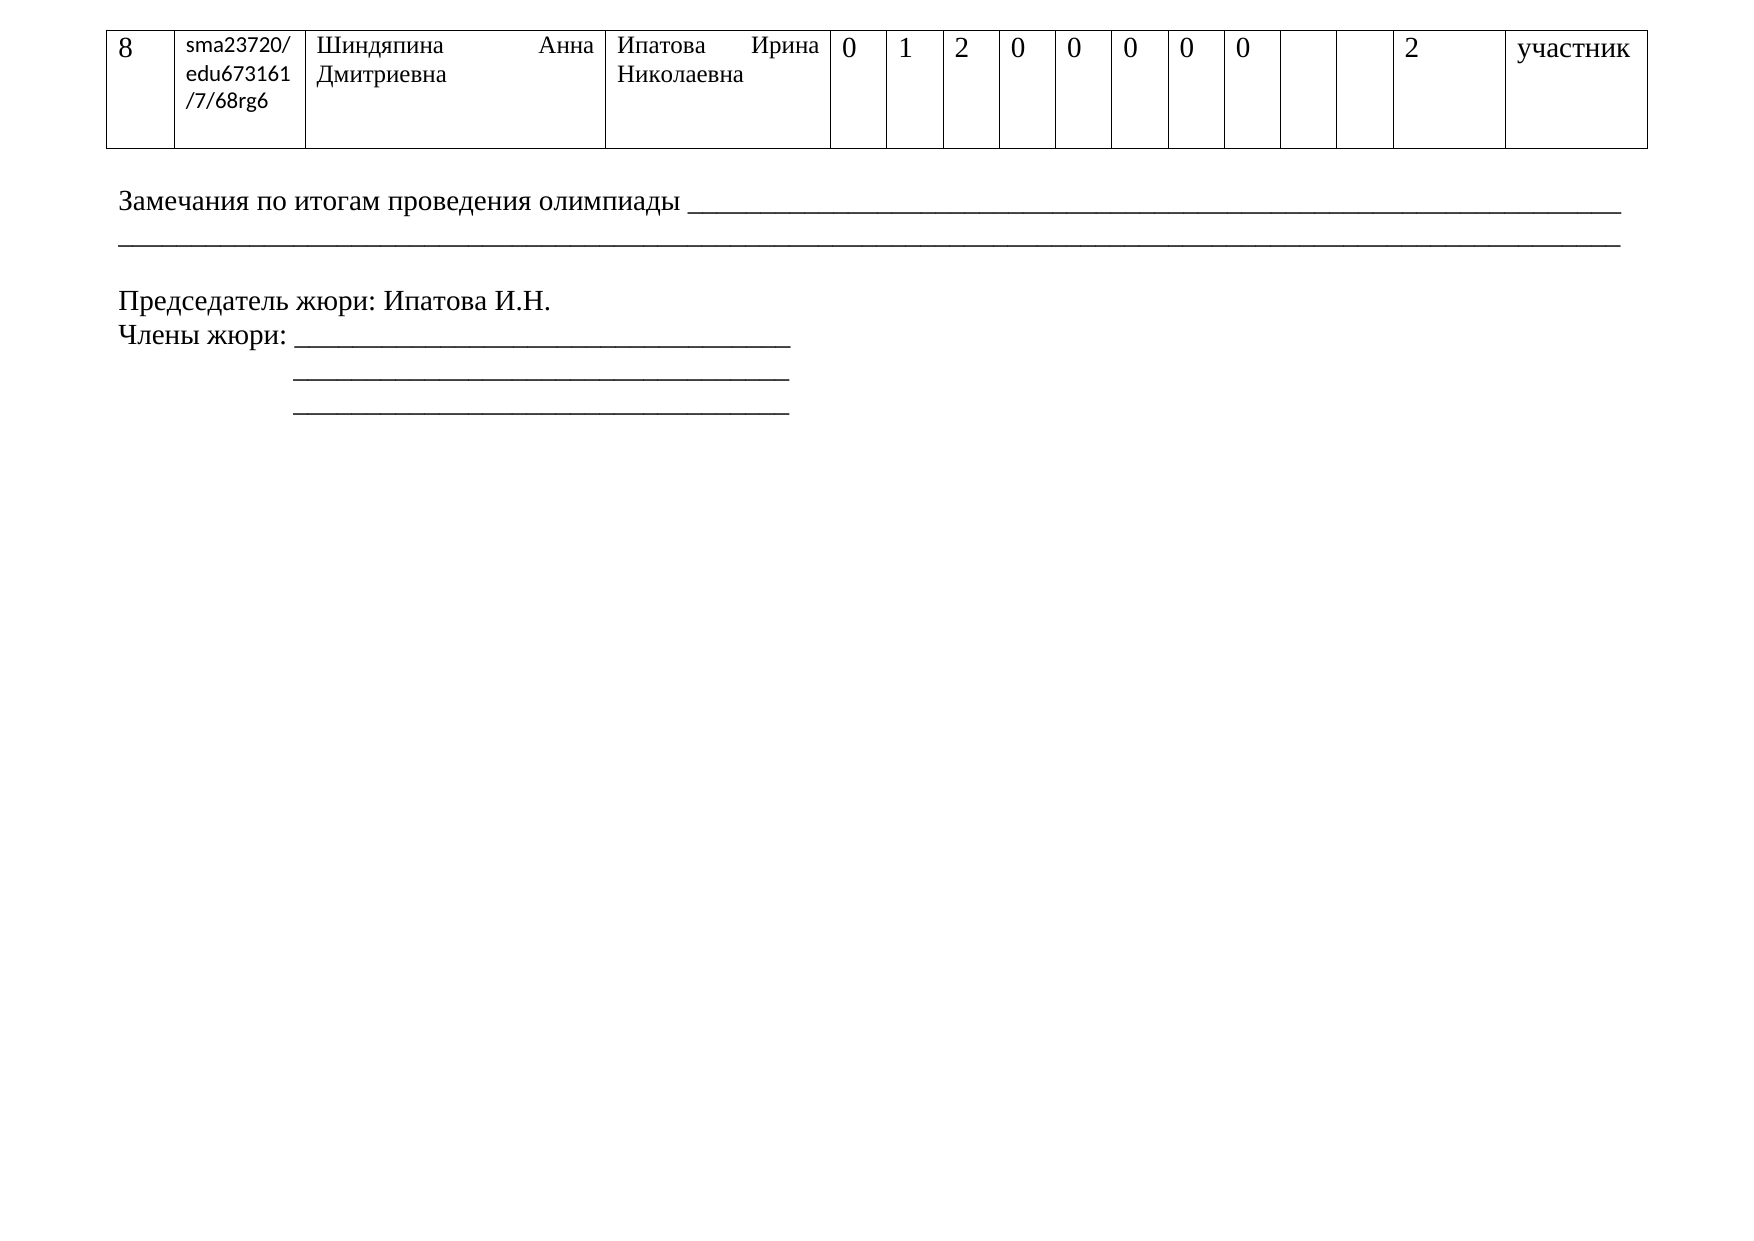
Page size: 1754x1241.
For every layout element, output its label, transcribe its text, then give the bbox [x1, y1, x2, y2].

table_cell 0 [1225, 31, 1280, 148]
table_cell 0 [1169, 31, 1224, 148]
table_cell [1281, 31, 1336, 148]
table_cell 0 [1000, 31, 1055, 148]
table_cell 2 [944, 31, 999, 148]
table_cell 8 [107, 31, 174, 148]
text __________________________________ [118, 351, 1636, 384]
table_cell sma23720/edu673161/7/68rg6 [175, 31, 305, 148]
text _______________________________________________________________________________________________________ [118, 216, 1636, 250]
table_cell 0 [831, 31, 886, 148]
table_cell 0 [1112, 31, 1168, 148]
table_cell 1 [887, 31, 943, 148]
text Члены жюри: __________________________________ [118, 317, 1636, 351]
text Замечания по итогам проведения олимпиады ________________________________________________________________ [118, 183, 1636, 216]
table_cell [1337, 31, 1393, 148]
text __________________________________ [118, 384, 1636, 418]
table_cell участник [1506, 31, 1647, 148]
table_cell Шиндяпина Анна Дмитриевна [306, 31, 605, 148]
table_cell 0 [1056, 31, 1111, 148]
text Председатель жюри: Ипатова И.Н. [118, 283, 1636, 317]
table_cell 2 [1394, 31, 1505, 148]
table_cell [606, 31, 830, 148]
